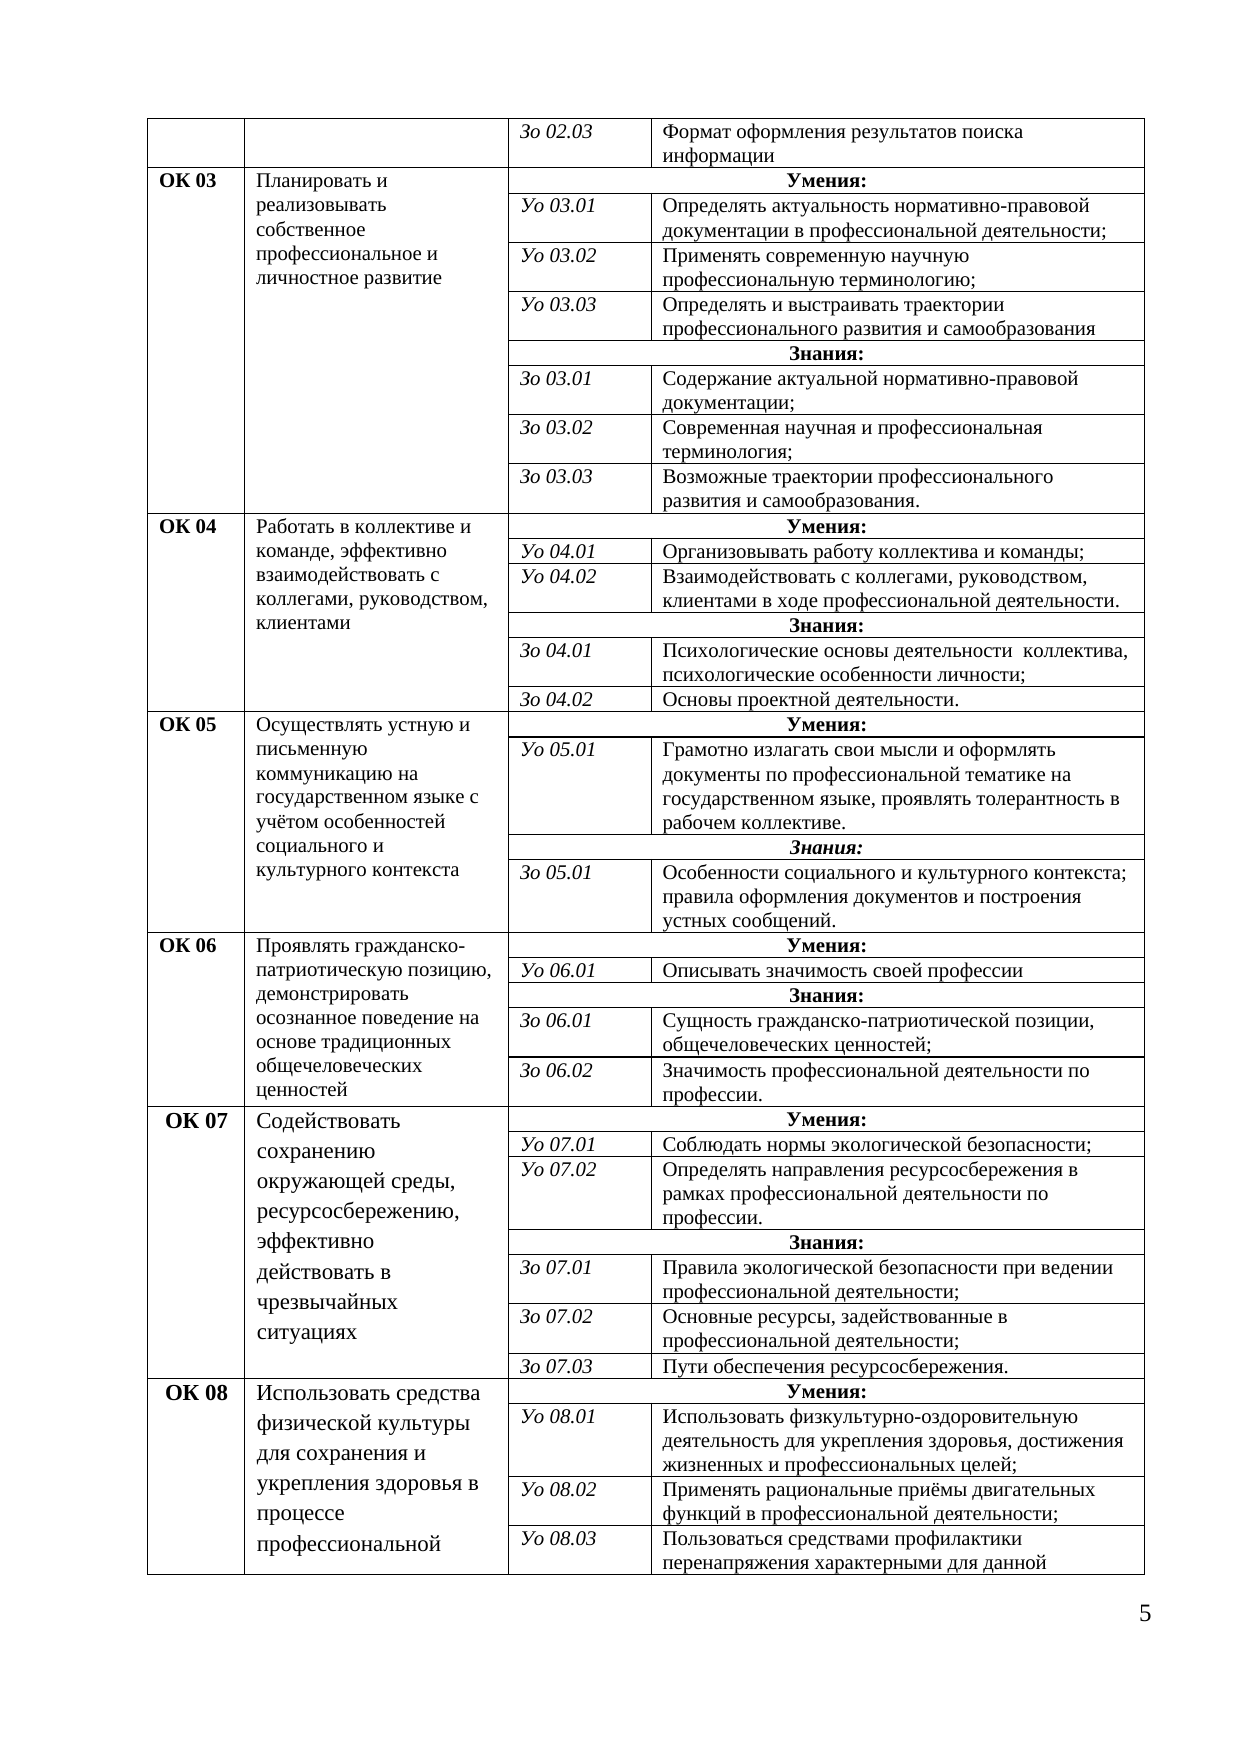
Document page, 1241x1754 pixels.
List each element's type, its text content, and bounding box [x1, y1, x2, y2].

table_cell Зо 06.02 [509, 1058, 651, 1106]
table_cell Уо 07.01 [509, 1132, 651, 1156]
table_cell Осуществлять устную и письменную коммуникацию на государственном языке с учётом особенностей социального и культурного контекста [245, 712, 508, 932]
table_cell ОК 08 [148, 1379, 244, 1574]
table_cell Использовать средства физической культуры для сохранения и укрепления здоровья в процессе профессиональной деятельности и поддержания необходимого уровня физической подготовленности [245, 1379, 508, 1574]
table_cell Определять и выстраивать траектории профессионального развития и самообразования [652, 292, 1144, 340]
table_cell Уо 03.02 [509, 243, 651, 291]
table_cell Уо 04.01 [509, 539, 651, 563]
table_cell Применять современную научную профессиональную терминологию; [652, 243, 1144, 291]
table_cell Умения: [509, 1379, 1144, 1403]
table_cell Знания: [509, 835, 1144, 859]
table_cell Зо 07.01 [509, 1255, 651, 1303]
table_cell Определять направления ресурсосбережения в рамках профессиональной деятельности по профессии. [652, 1157, 1144, 1229]
table_cell Содействовать сохранению окружающей среды, ресурсосбережению, эффективно действовать в чрезвычайных ситуациях [245, 1107, 508, 1378]
table_cell Определять актуальность нормативно-правовой документации в профессиональной деятельности; [652, 194, 1144, 242]
table_cell Зо 05.01 [509, 860, 651, 932]
table_cell Знания: [509, 341, 1144, 365]
table_cell Умения: [509, 933, 1144, 957]
table_cell Уо 08.01 [509, 1404, 651, 1476]
table_cell Правила экологической безопасности при ведении профессиональной деятельности; [652, 1255, 1144, 1303]
table_cell Уо 08.02 [509, 1477, 651, 1525]
table_cell Знания: [509, 983, 1144, 1007]
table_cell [652, 1526, 1144, 1574]
table_cell Содержание актуальной нормативно-правовой документации; [652, 366, 1144, 414]
table_cell Возможные траектории профессионального развития и самообразования. [652, 464, 1144, 512]
table_cell Зо 03.02 [509, 415, 651, 463]
table_cell ОК 06 [148, 933, 244, 1106]
table_cell Уо 08.03 [509, 1526, 651, 1574]
table_cell Проявлять гражданско-патриотическую позицию, демонстрировать осознанное поведение на основе традиционных общечеловеческих ценностей [245, 933, 508, 1106]
table_cell Зо 02.03 [509, 119, 651, 167]
table_cell Умения: [509, 514, 1144, 538]
table_cell Организовывать работу коллектива и команды; [652, 539, 1144, 563]
table_cell Планировать и реализовывать собственное профессиональное и личностное развитие [245, 168, 508, 512]
table_cell Зо 06.01 [509, 1008, 651, 1056]
table_cell Формат оформления результатов поиска информации [652, 119, 1144, 167]
table_cell Уо 03.03 [509, 292, 651, 340]
table_cell Основные ресурсы, задействованные в профессиональной деятельности; [652, 1304, 1144, 1352]
table_cell Грамотно излагать свои мысли и оформлять документы по профессиональной тематике на государственном языке, проявлять толерантность в рабочем коллективе. [652, 738, 1144, 834]
table_cell Современная научная и профессиональная терминология; [652, 415, 1144, 463]
table_cell Уо 04.02 [509, 564, 651, 612]
table_cell Зо 04.01 [509, 638, 651, 686]
table_cell Уо 07.02 [509, 1157, 651, 1229]
table_cell Зо 03.03 [509, 464, 651, 512]
table_cell Описывать значимость своей профессии [652, 958, 1144, 982]
table_cell Взаимодействовать с коллегами, руководством, клиентами в ходе профессиональной деятельности. [652, 564, 1144, 612]
table_cell Знания: [509, 613, 1144, 637]
table_cell ОК 05 [148, 712, 244, 932]
table_cell Зо 04.02 [509, 687, 651, 711]
table_cell Умения: [509, 1107, 1144, 1131]
table_cell Соблюдать нормы экологической безопасности; [652, 1132, 1144, 1156]
table_cell Использовать физкультурно-оздоровительную деятельность для укрепления здоровья, достижения жизненных и профессиональных целей; [652, 1404, 1144, 1476]
table_cell Работать в коллективе и команде, эффективно взаимодействовать с коллегами, руководством, клиентами [245, 514, 508, 711]
table_cell Уо 05.01 [509, 738, 651, 834]
table_cell Зо 07.03 [509, 1354, 651, 1378]
table_cell Психологические основы деятельности коллектива, психологические особенности личности; [652, 638, 1144, 686]
table_cell Применять рациональные приёмы двигательных функций в профессиональной деятельности; [652, 1477, 1144, 1525]
table_cell ОК 07 [148, 1107, 244, 1378]
table_cell Пути обеспечения ресурсосбережения. [652, 1354, 1144, 1378]
table_cell Умения: [509, 712, 1144, 736]
table_cell Умения: [509, 168, 1144, 192]
table_cell ОК 03 [148, 168, 244, 512]
table_cell Особенности социального и культурного контекста; правила оформления документов и построения устных сообщений. [652, 860, 1144, 932]
table_cell Основы проектной деятельности. [652, 687, 1144, 711]
table_cell Уо 03.01 [509, 194, 651, 242]
table_cell Значимость профессиональной деятельности по профессии. [652, 1058, 1144, 1106]
table_cell Знания: [509, 1230, 1144, 1254]
table_cell Зо 07.02 [509, 1304, 651, 1352]
table_cell Уо 06.01 [509, 958, 651, 982]
table_cell ОК 04 [148, 514, 244, 711]
table_cell Зо 03.01 [509, 366, 651, 414]
table_cell Сущность гражданско-патриотической позиции, общечеловеческих ценностей; [652, 1008, 1144, 1056]
